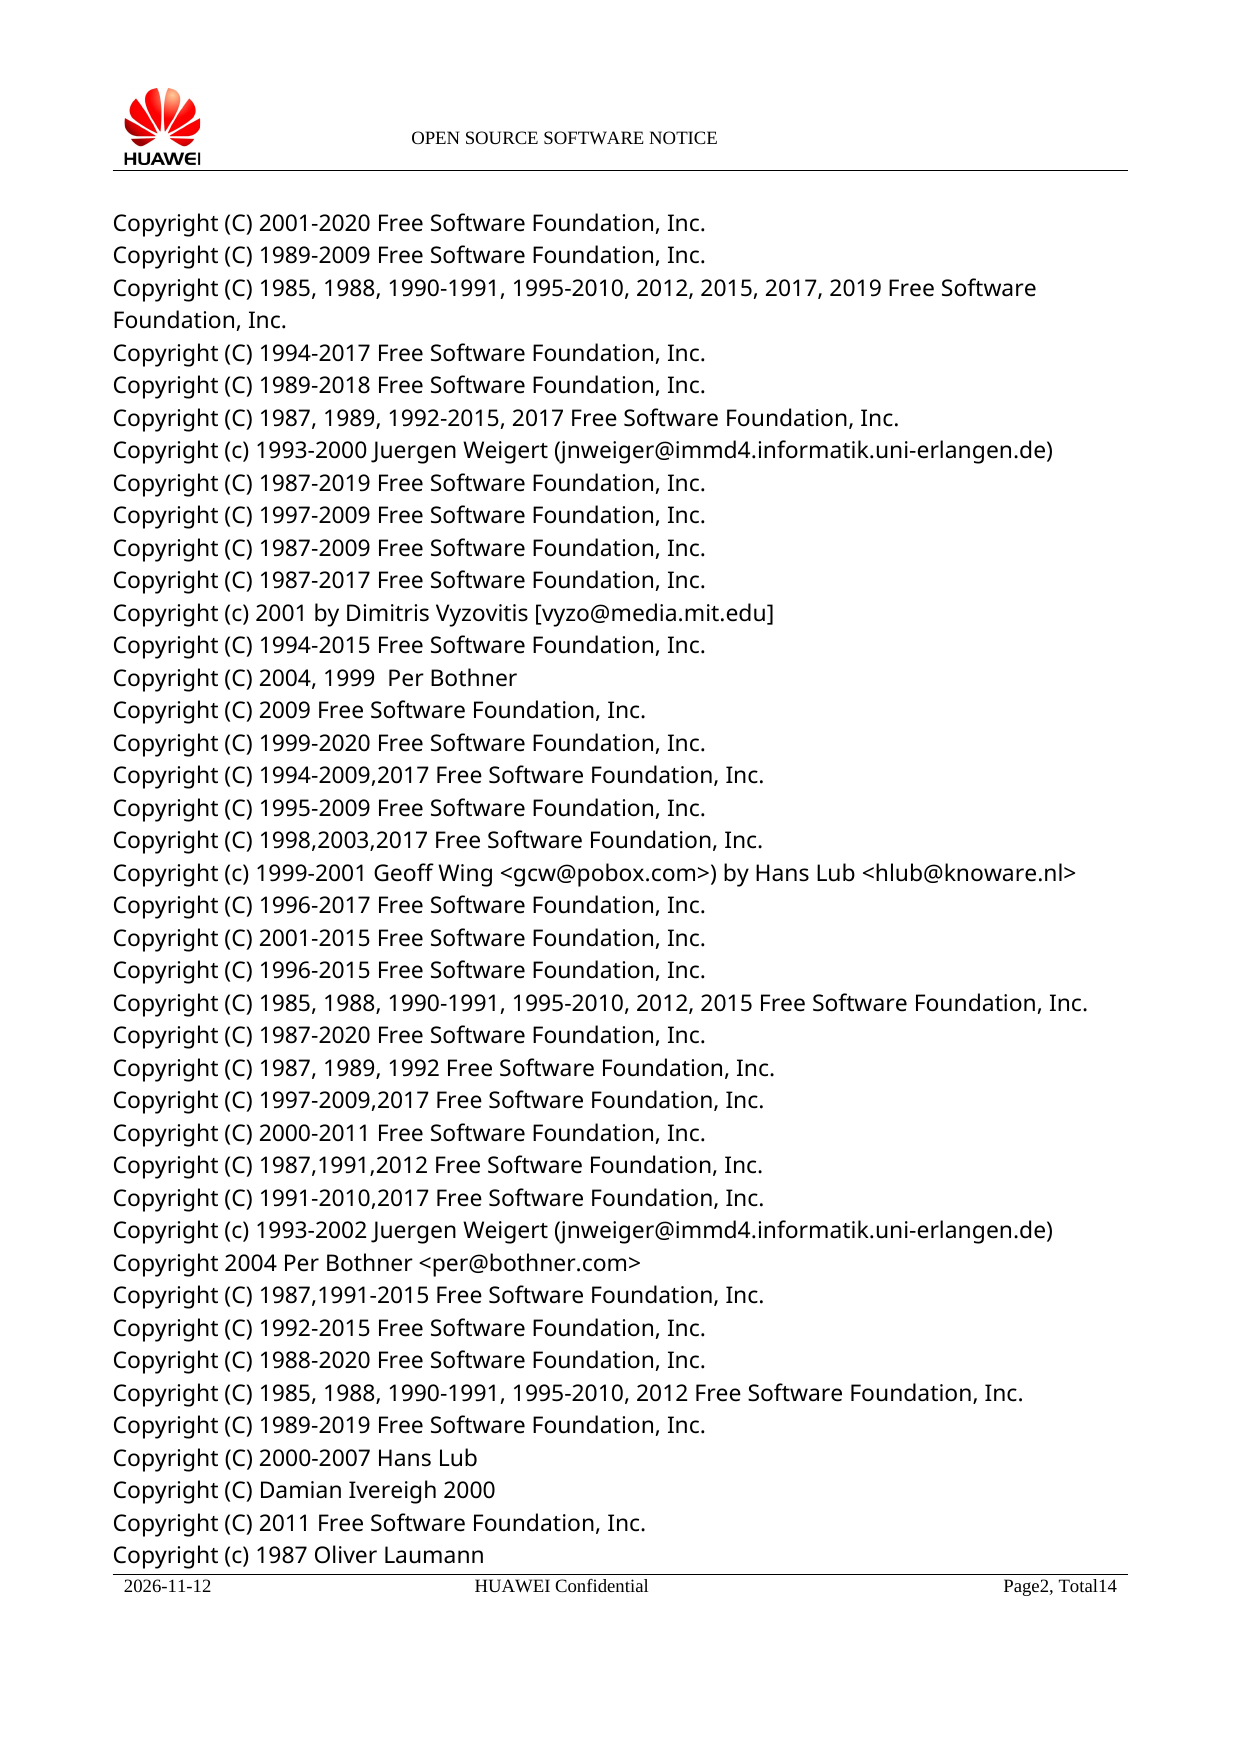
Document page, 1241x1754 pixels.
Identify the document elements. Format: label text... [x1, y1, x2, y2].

picture [124, 88, 201, 165]
